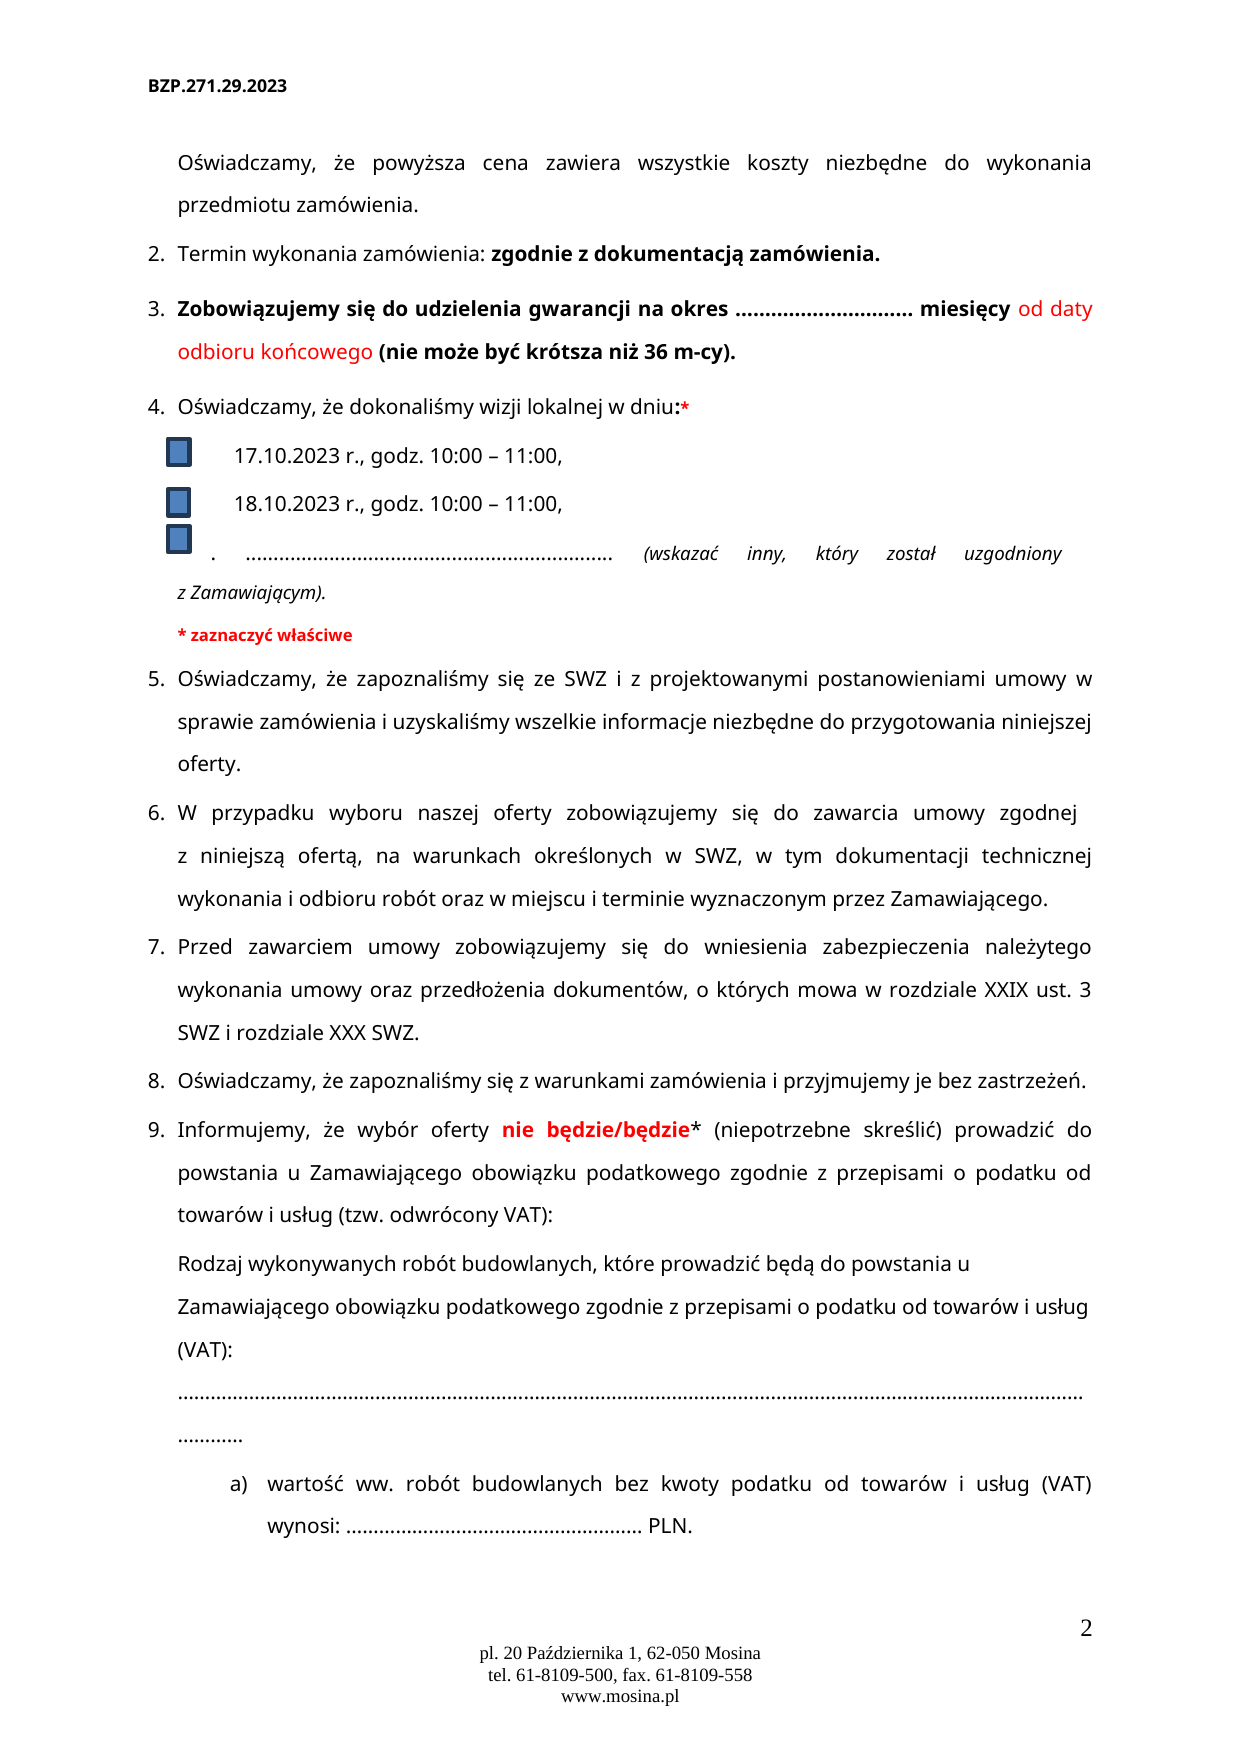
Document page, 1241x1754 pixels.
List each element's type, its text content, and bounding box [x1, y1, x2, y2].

text Rodzaj wykonywanych robót budowlanych, które prowadzić będą do powstania u Zamawiającego obowiązku podatkowego zgodnie z przepisami o podatku od towarów i usług (VAT): …………………………………………………………………………………………………………………………………………………………… [177, 1249, 1093, 1448]
list Przed zawarciem umowy zobowiązujemy się do wniesienia zabezpieczenia należytego wykonania umowy oraz przedłożenia dokumentów, o których mowa w rozdziale XXIX ust. 3 SWZ i rozdziale XXX SWZ. [148, 932, 1093, 1046]
list Oświadczamy, że dokonaliśmy wizji lokalnej w dniu:* [148, 392, 1093, 420]
list Oświadczamy, że zapoznaliśmy się ze SWZ i z projektowanymi postanowieniami umowy w sprawie zamówienia i uzyskaliśmy wszelkie informacje niezbędne do przygotowania niniejszej oferty. [148, 664, 1093, 778]
list Zobowiązujemy się do udzielenia gwarancji na okres ………………………… miesięcy od daty odbioru końcowego (nie może być krótsza niż 36 m-cy). [148, 294, 1093, 365]
text Oświadczamy, że powyższa cena zawiera wszystkie koszty niezbędne do wykonania przedmiotu zamówienia. [177, 148, 1093, 219]
list Informujemy, że wybór oferty nie będzie/będzie* (niepotrzebne skreślić) prowadzić do powstania u Zamawiającego obowiązku podatkowego zgodnie z przepisami o podatku od towarów i usług (tzw. odwrócony VAT): [148, 1115, 1093, 1229]
text * zaznaczyć właściwe [177, 624, 1093, 647]
text 17.10.2023 r., godz. 10:00 – 11:00, [177, 441, 1093, 469]
list W przypadku wyboru naszej oferty zobowiązujemy się do zawarcia umowy zgodnej z niniejszą ofertą, na warunkach określonych w SWZ, w tym dokumentacji technicznej wykonania i odbioru robót oraz w miejscu i terminie wyznaczonym przez Zamawiającego. [148, 798, 1093, 912]
list Oświadczamy, że zapoznaliśmy się z warunkami zamówienia i przyjmujemy je bez zastrzeżeń. [148, 1067, 1093, 1095]
list wartość ww. robót budowlanych bez kwoty podatku od towarów i usług (VAT) wynosi: ……………………………………………… PLN. [229, 1469, 1093, 1540]
list Termin wykonania zamówienia: zgodnie z dokumentacją zamówienia. [148, 239, 1093, 267]
text 18.10.2023 r., godz. 10:00 – 11:00, [191, 489, 1093, 518]
text . .................................................................. (wskazać inny, który został uzgodniony z Zamawiającym). [177, 538, 1093, 605]
